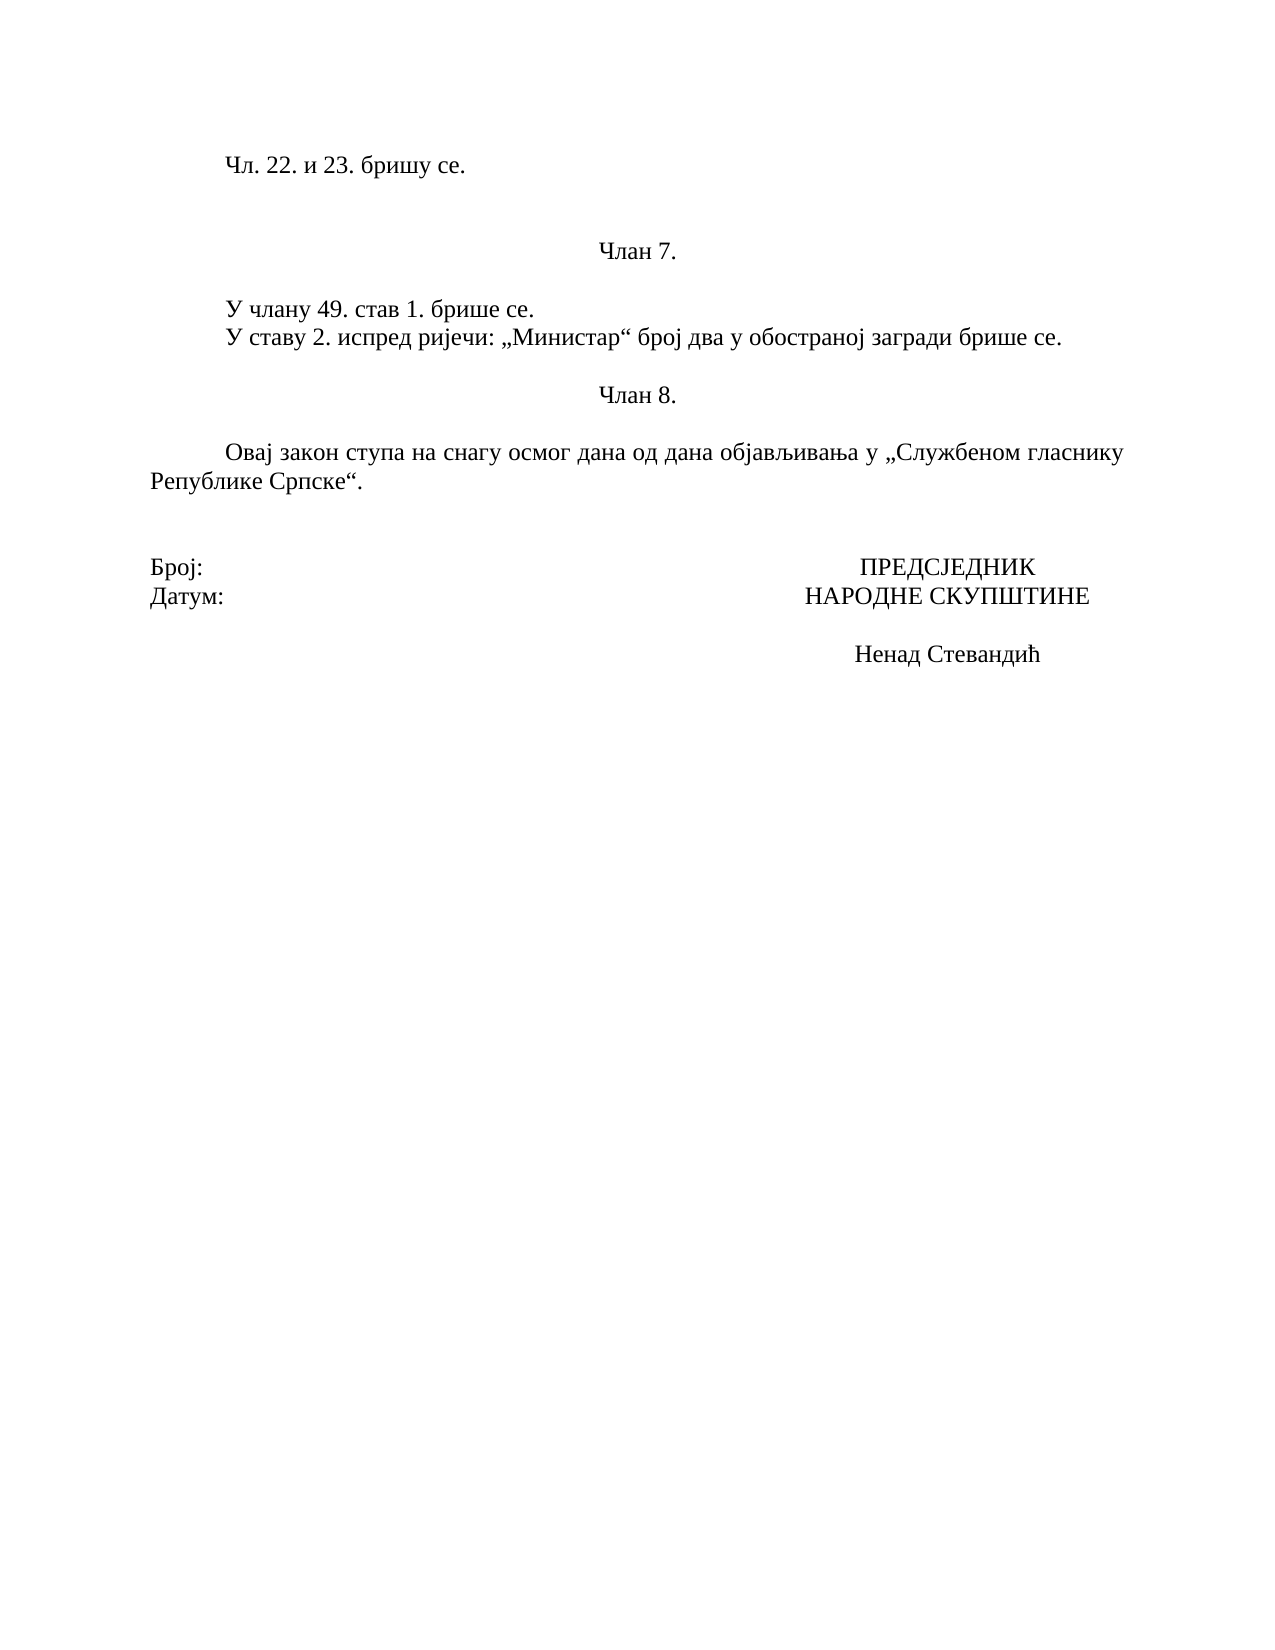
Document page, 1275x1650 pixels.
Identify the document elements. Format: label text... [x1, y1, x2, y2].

text Овај закон ступа на снагу осмог дана од дана објављивања у „Службеном гласнику Републике Српске“. [150, 437, 1125, 495]
text Датум: НАРОДНЕ СКУПШТИНЕ [150, 581, 1125, 610]
text Чл. 22. и 23. бришу се. [150, 150, 1125, 179]
text Број: ПРЕДСЈЕДНИК [150, 552, 1125, 581]
text Члан 8. [150, 380, 1125, 409]
text Члан 7. [150, 236, 1125, 265]
text Ненад Стевандић [150, 639, 1125, 667]
text У члану 49. став 1. брише се. [150, 294, 1125, 322]
text У ставу 2. испред ријечи: „Министар“ број два у обостраној загради брише се. [150, 322, 1125, 351]
